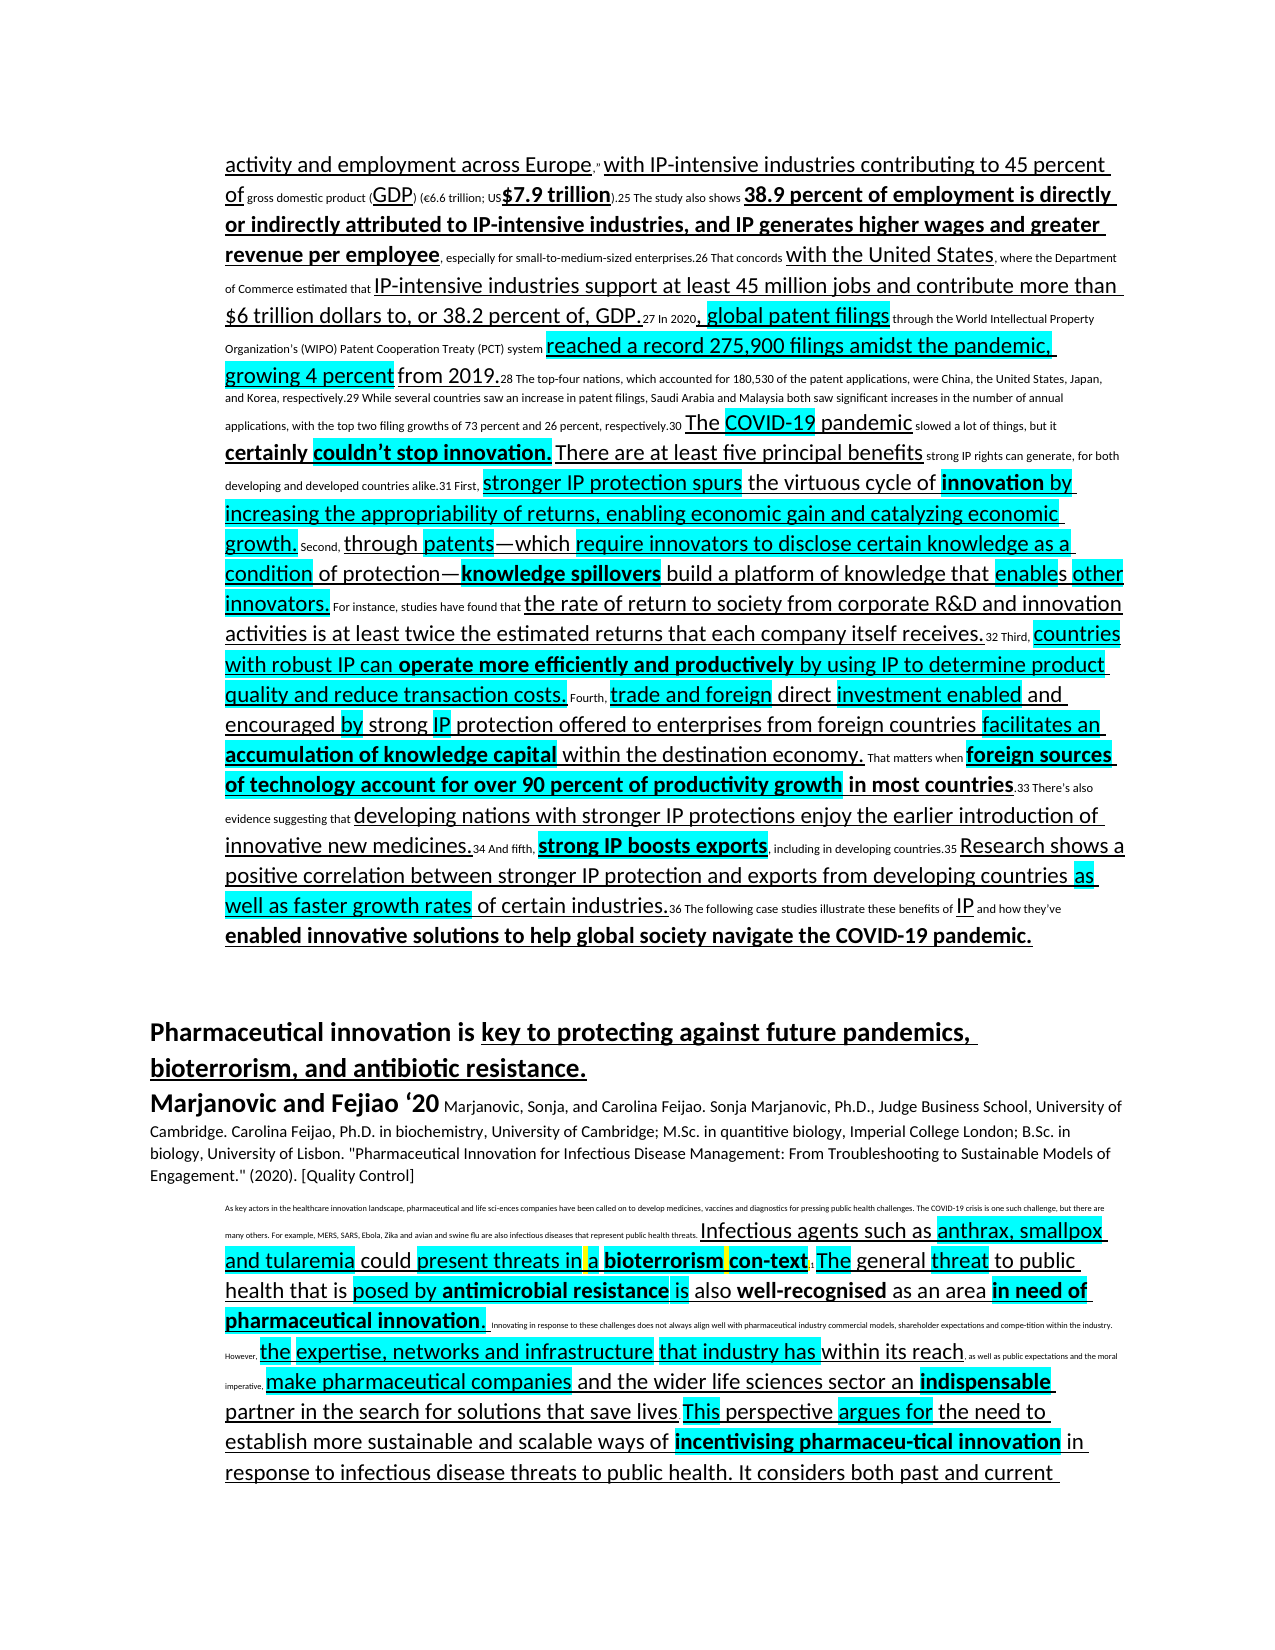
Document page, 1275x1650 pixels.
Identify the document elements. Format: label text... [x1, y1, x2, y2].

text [225, 1203, 1125, 1486]
subtitle Pharmaceutical innovation is key to protecting against future pandemics, bioterrorism, and antibiotic resistance. [150, 1015, 1125, 1084]
text Marjanovic and Fejiao ‘20 Marjanovic, Sonja, and Carolina Feijao. Sonja Marjanovic, Ph.D., Judge Business School, University of Cambridge. Carolina Feijao, Ph.D. in biochemistry, University of Cambridge; M.Sc. in quantitive biology, Imperial College London; B.Sc. in biology, University of Lisbon. "Pharmaceutical Innovation for Infectious Disease Management: From Troubleshooting to Sustainable Models of Engagement." (2020). [Quality Control] [150, 1087, 1125, 1185]
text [225, 150, 1125, 950]
